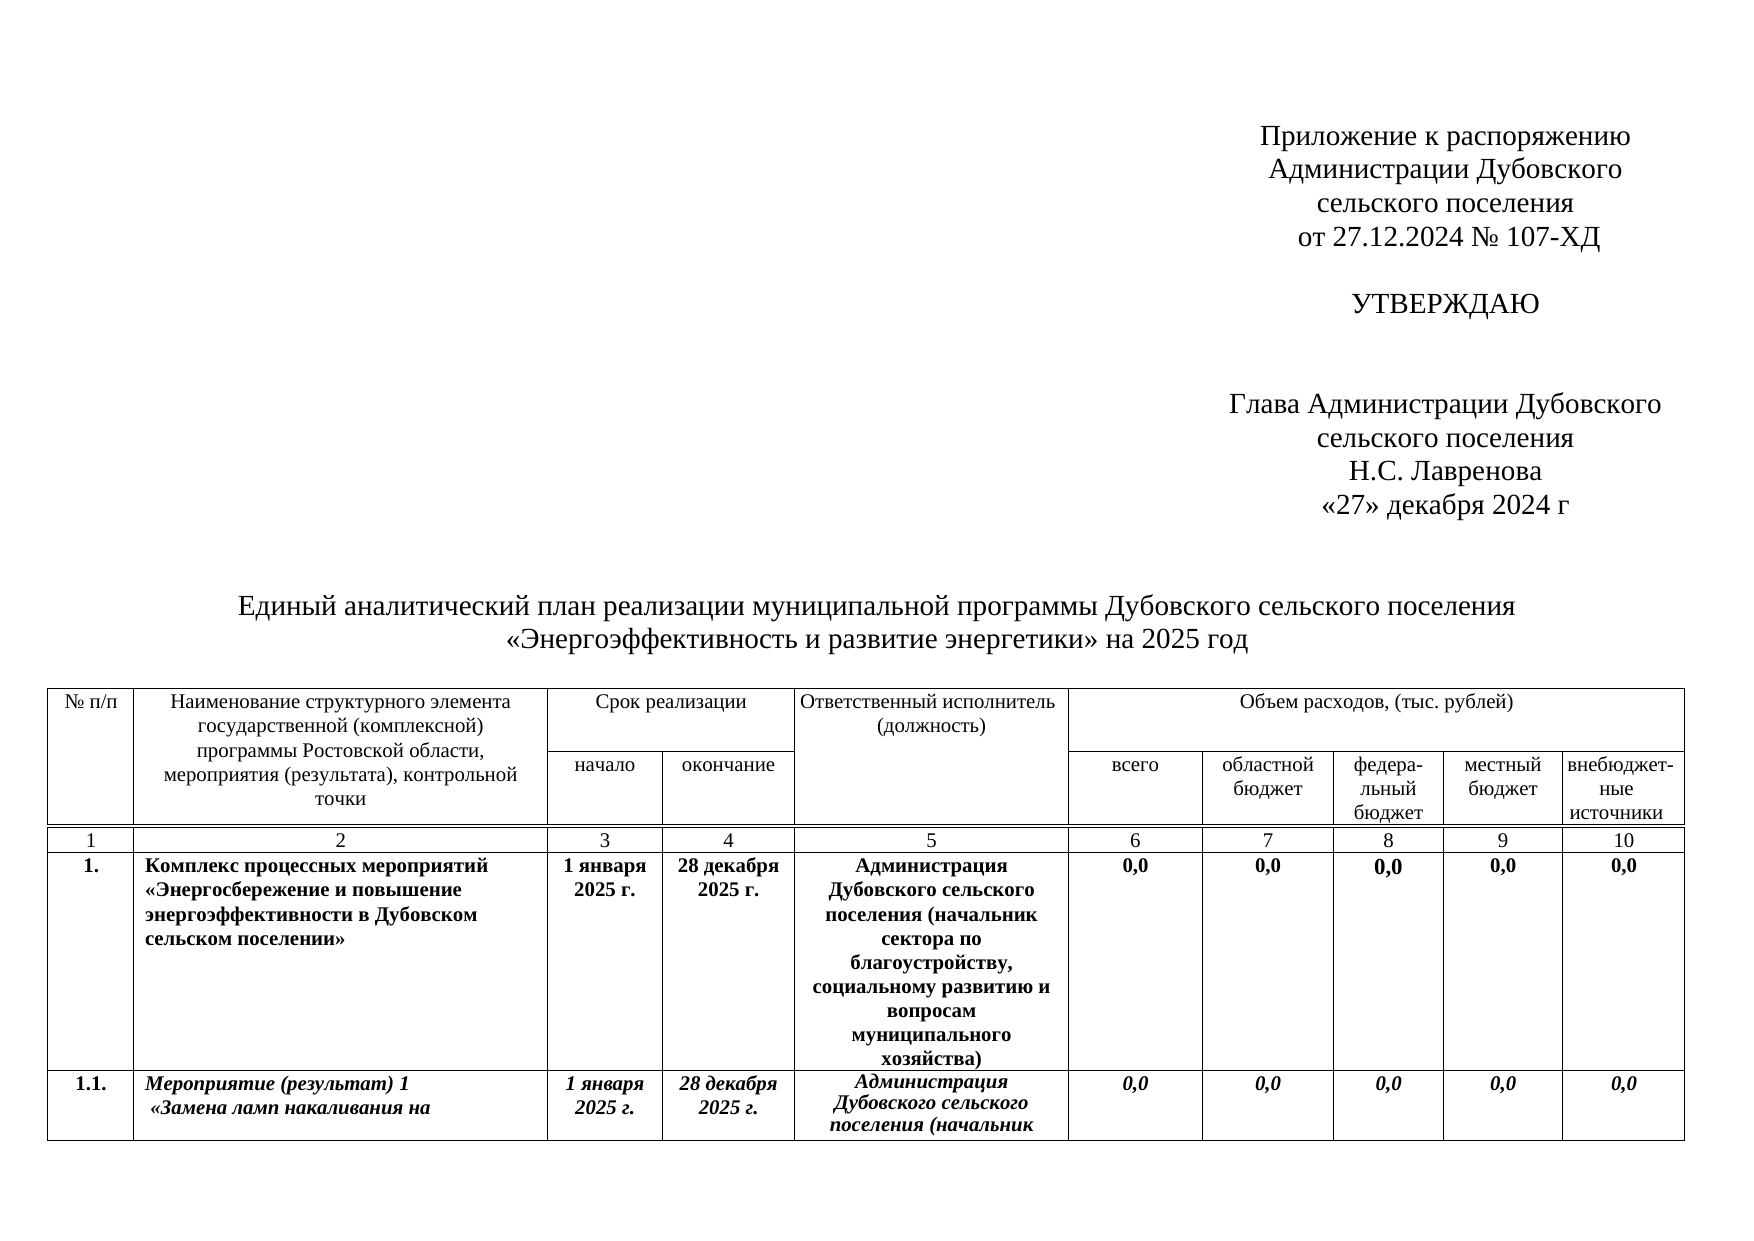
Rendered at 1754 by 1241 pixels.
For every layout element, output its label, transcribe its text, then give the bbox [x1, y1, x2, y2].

table_cell областной бюджет [1203, 752, 1333, 824]
table_header 7 [1203, 828, 1333, 852]
table_header 2 [134, 828, 547, 852]
table_header 3 [548, 828, 662, 852]
text сельского поселения [1196, 185, 1695, 219]
table_cell 0,0 [1334, 1071, 1443, 1140]
text УТВЕРЖДАЮ [1196, 286, 1695, 319]
table_cell внебюджет- ные источники [1563, 752, 1684, 824]
table_header Наименование структурного элемента государственной (комплексной) программы Ростовской области, мероприятия (результата), контрольной точки [134, 689, 547, 824]
table_header Объем расходов, (тыс. рублей) [1069, 689, 1684, 751]
text Приложение к распоряжению Администрации Дубовского [1196, 118, 1695, 185]
table_cell окончание [663, 752, 794, 824]
text Глава Администрации Дубовского сельского поселения [1196, 386, 1695, 453]
table_cell 0,0 [1334, 853, 1443, 1070]
table_cell всего [1069, 752, 1202, 824]
table_cell 28 декабря 2025 г. [663, 1071, 794, 1140]
table_cell Комплекс процессных мероприятий «Энергосбережение и повышение энергоэффективности в Дубовском сельском поселении» [134, 853, 547, 1070]
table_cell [134, 1071, 547, 1140]
table_header Срок реализации [548, 689, 794, 751]
table_cell 0,0 [1444, 1071, 1562, 1140]
table_cell 1 января 2025 г. [548, 1071, 662, 1140]
table_cell начало [548, 752, 662, 824]
table_header 4 [663, 828, 794, 852]
text Н.С. Лавренова [1196, 453, 1695, 487]
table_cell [795, 1071, 1068, 1140]
text «27» декабря 2024 г [1196, 487, 1695, 521]
table_header 6 [1069, 828, 1202, 852]
table_cell 28 декабря 2025 г. [663, 853, 794, 1070]
table_cell 1 января 2025 г. [548, 853, 662, 1070]
table_header 5 [795, 828, 1068, 852]
table_cell 0,0 [1203, 1071, 1333, 1140]
table_header 10 [1563, 828, 1684, 852]
table_cell 0,0 [1069, 1071, 1202, 1140]
table_cell 0,0 [1203, 853, 1333, 1070]
table_header 9 [1444, 828, 1562, 852]
table_cell федера-льный бюджет [1334, 752, 1443, 824]
table_cell 0,0 [1444, 853, 1562, 1070]
text «Энергоэффективность и развитие энергетики» на 2025 год [59, 621, 1695, 655]
table_cell местный бюджет [1444, 752, 1562, 824]
text от 27.12.2024 № 107-ХД [1196, 219, 1695, 252]
table_header № п/п [48, 689, 133, 824]
table_cell 1. [48, 853, 133, 1070]
table_cell 1.1. [48, 1071, 133, 1140]
table_cell Администрация Дубовского сельского поселения (начальник сектора по благоустройству, социальному развитию и вопросам муниципального хозяйства) [795, 853, 1068, 1070]
table_header 8 [1334, 828, 1443, 852]
table_cell 0,0 [1069, 853, 1202, 1070]
table_cell 0,0 [1563, 853, 1684, 1070]
table_header Ответственный исполнитель (должность) [795, 689, 1068, 824]
text Единый аналитический план реализации муниципальной программы Дубовского сельского поселения [59, 588, 1695, 621]
table_header 1 [48, 828, 133, 852]
table_cell 0,0 [1563, 1071, 1684, 1140]
